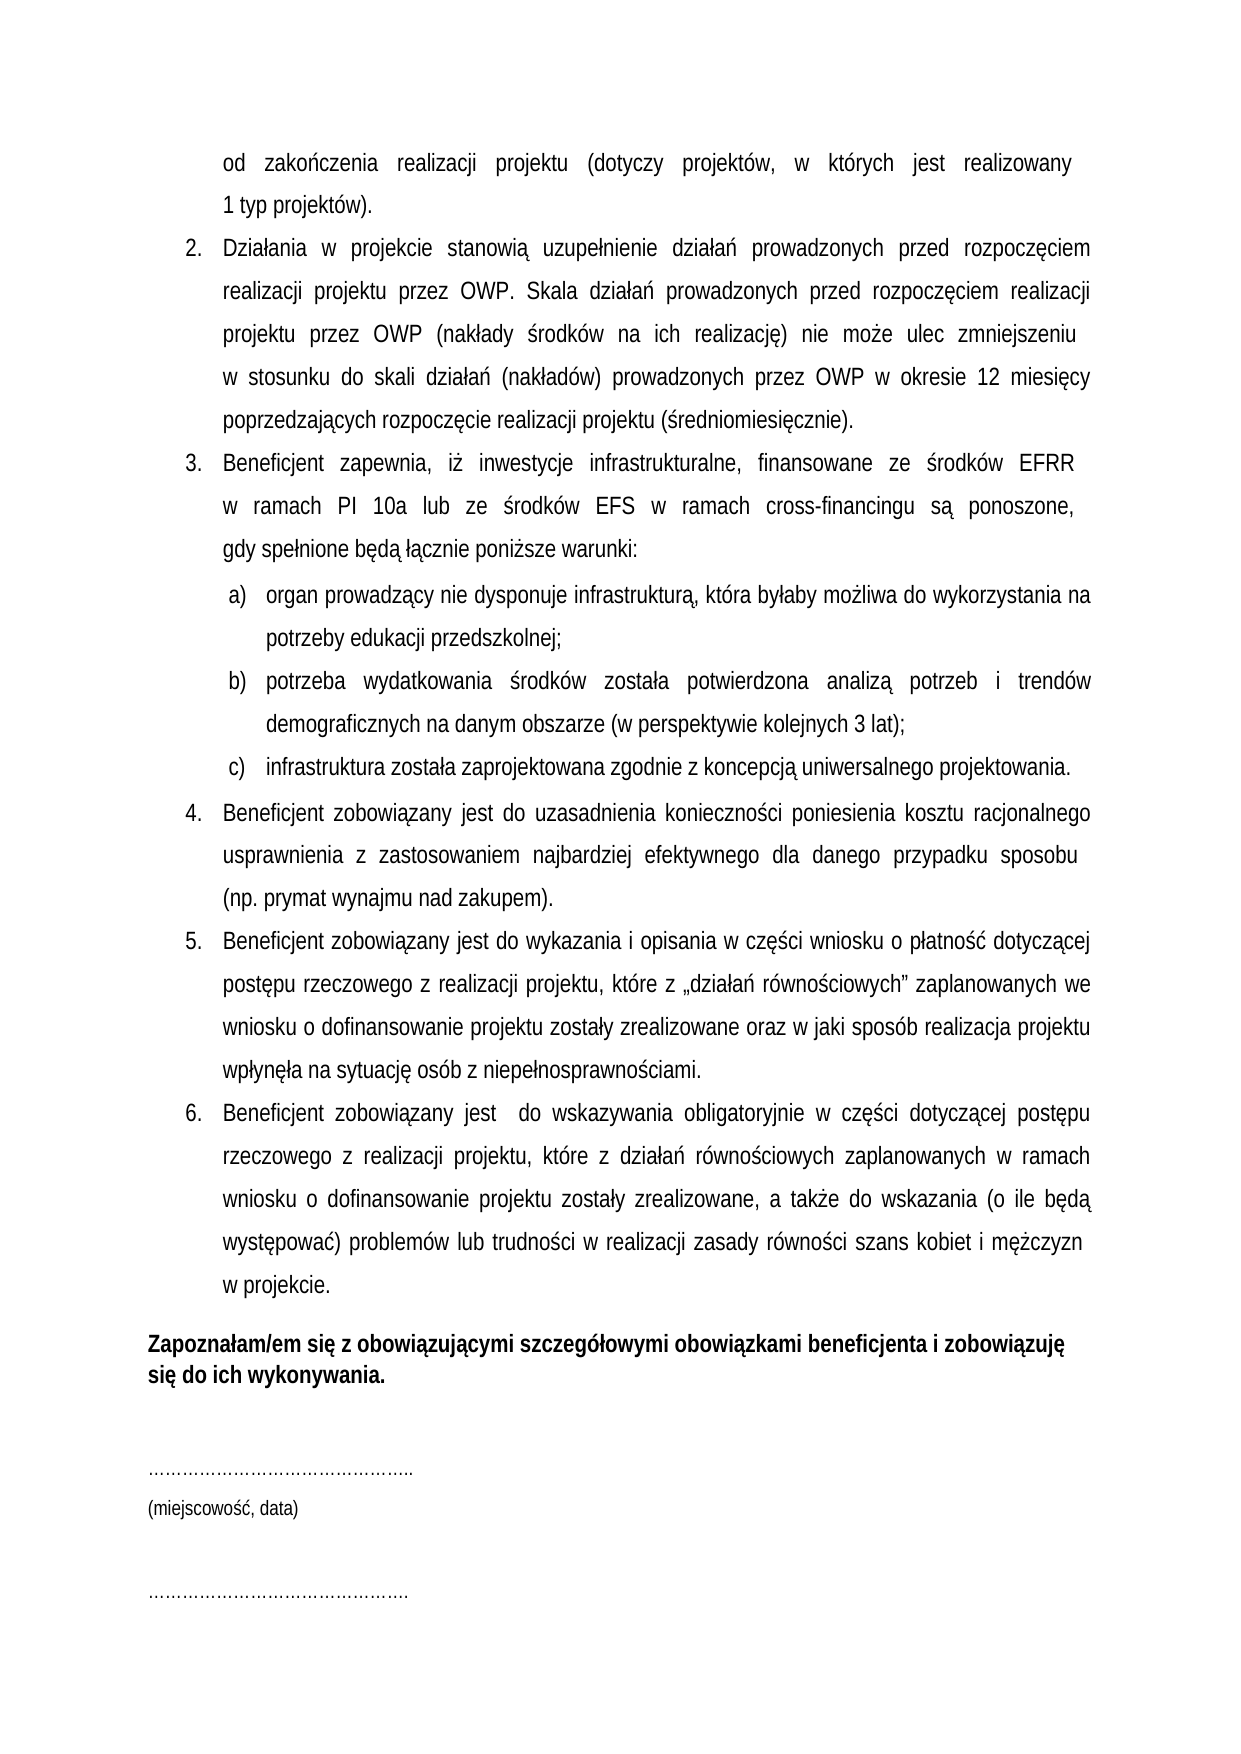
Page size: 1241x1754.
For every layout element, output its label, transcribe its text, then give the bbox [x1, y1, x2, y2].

list Beneficjent zapewnia, iż inwestycje infrastrukturalne, finansowane ze środków EFRR w ramach PI 10a lub ze środków EFS w ramach cross-financingu są ponoszone, gdy spełnione będą łącznie poniższe warunki: [185, 448, 1093, 562]
list Działania w projekcie stanowią uzupełnienie działań prowadzonych przed rozpoczęciem realizacji projektu przez OWP. Skala działań prowadzonych przed rozpoczęciem realizacji projektu przez OWP (nakłady środków na ich realizację) nie może ulec zmniejszeniu w stosunku do skali działań (nakładów) prowadzonych przez OWP w okresie 12 miesięcy poprzedzających rozpoczęcie realizacji projektu (średniomiesięcznie). [185, 233, 1093, 434]
text (miejscowość, data) [148, 1496, 1093, 1520]
list organ prowadzący nie dysponuje infrastrukturą, która byłaby możliwa do wykorzystania na potrzeby edukacji przedszkolnej; [228, 580, 1093, 651]
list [185, 148, 1093, 219]
list potrzeba wydatkowania środków została potwierdzona analizą potrzeb i trendów demograficznych na danym obszarze (w perspektywie kolejnych 3 lat); [228, 666, 1093, 737]
text Zapoznałam/em się z obowiązującymi szczegółowymi obowiązkami beneficjenta i zobowiązuję się do ich wykonywania. [148, 1329, 1093, 1389]
list Beneficjent zobowiązany jest do wskazywania obligatoryjnie w części dotyczącej postępu rzeczowego z realizacji projektu, które z działań równościowych zaplanowanych w ramach wniosku o dofinansowanie projektu zostały zrealizowane, a także do wskazania (o ile będą występować) problemów lub trudności w realizacji zasady równości szans kobiet i mężczyzn w projekcie. [185, 1098, 1093, 1298]
list Beneficjent zobowiązany jest do uzasadnienia konieczności poniesienia kosztu racjonalnego usprawnienia z zastosowaniem najbardziej efektywnego dla danego przypadku sposobu (np. prymat wynajmu nad zakupem). [185, 798, 1093, 912]
list Beneficjent zobowiązany jest do wykazania i opisania w części wniosku o płatność dotyczącej postępu rzeczowego z realizacji projektu, które z „działań równościowych” zaplanowanych we wniosku o dofinansowanie projektu zostały zrealizowane oraz w jaki sposób realizacja projektu wpłynęła na sytuację osób z niepełnosprawnościami. [185, 926, 1093, 1084]
text ………………………………………. [148, 1579, 1093, 1603]
text ……………………………………….. [148, 1455, 1093, 1479]
list infrastruktura została zaprojektowana zgodnie z koncepcją uniwersalnego projektowania. [228, 752, 1093, 780]
